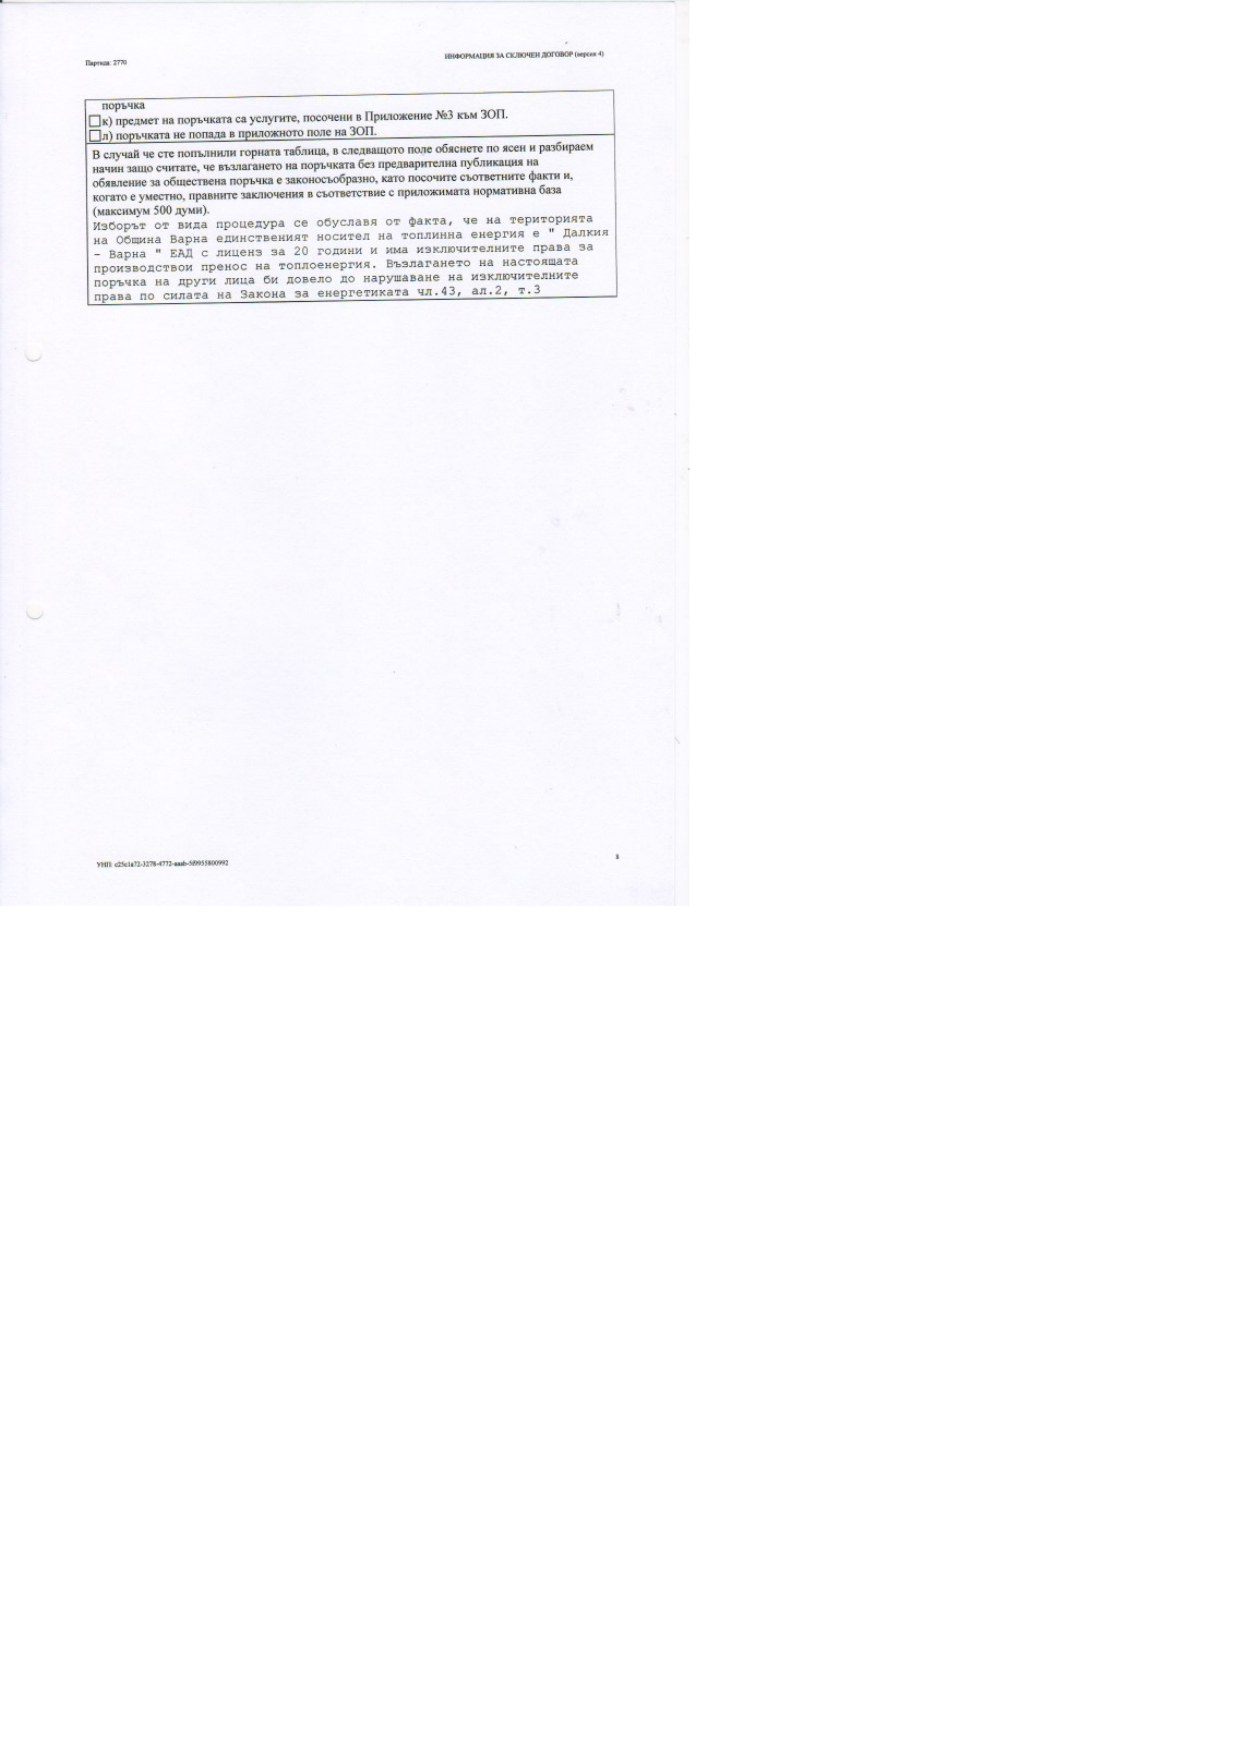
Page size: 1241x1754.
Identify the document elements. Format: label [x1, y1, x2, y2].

picture [0, 0, 695, 906]
